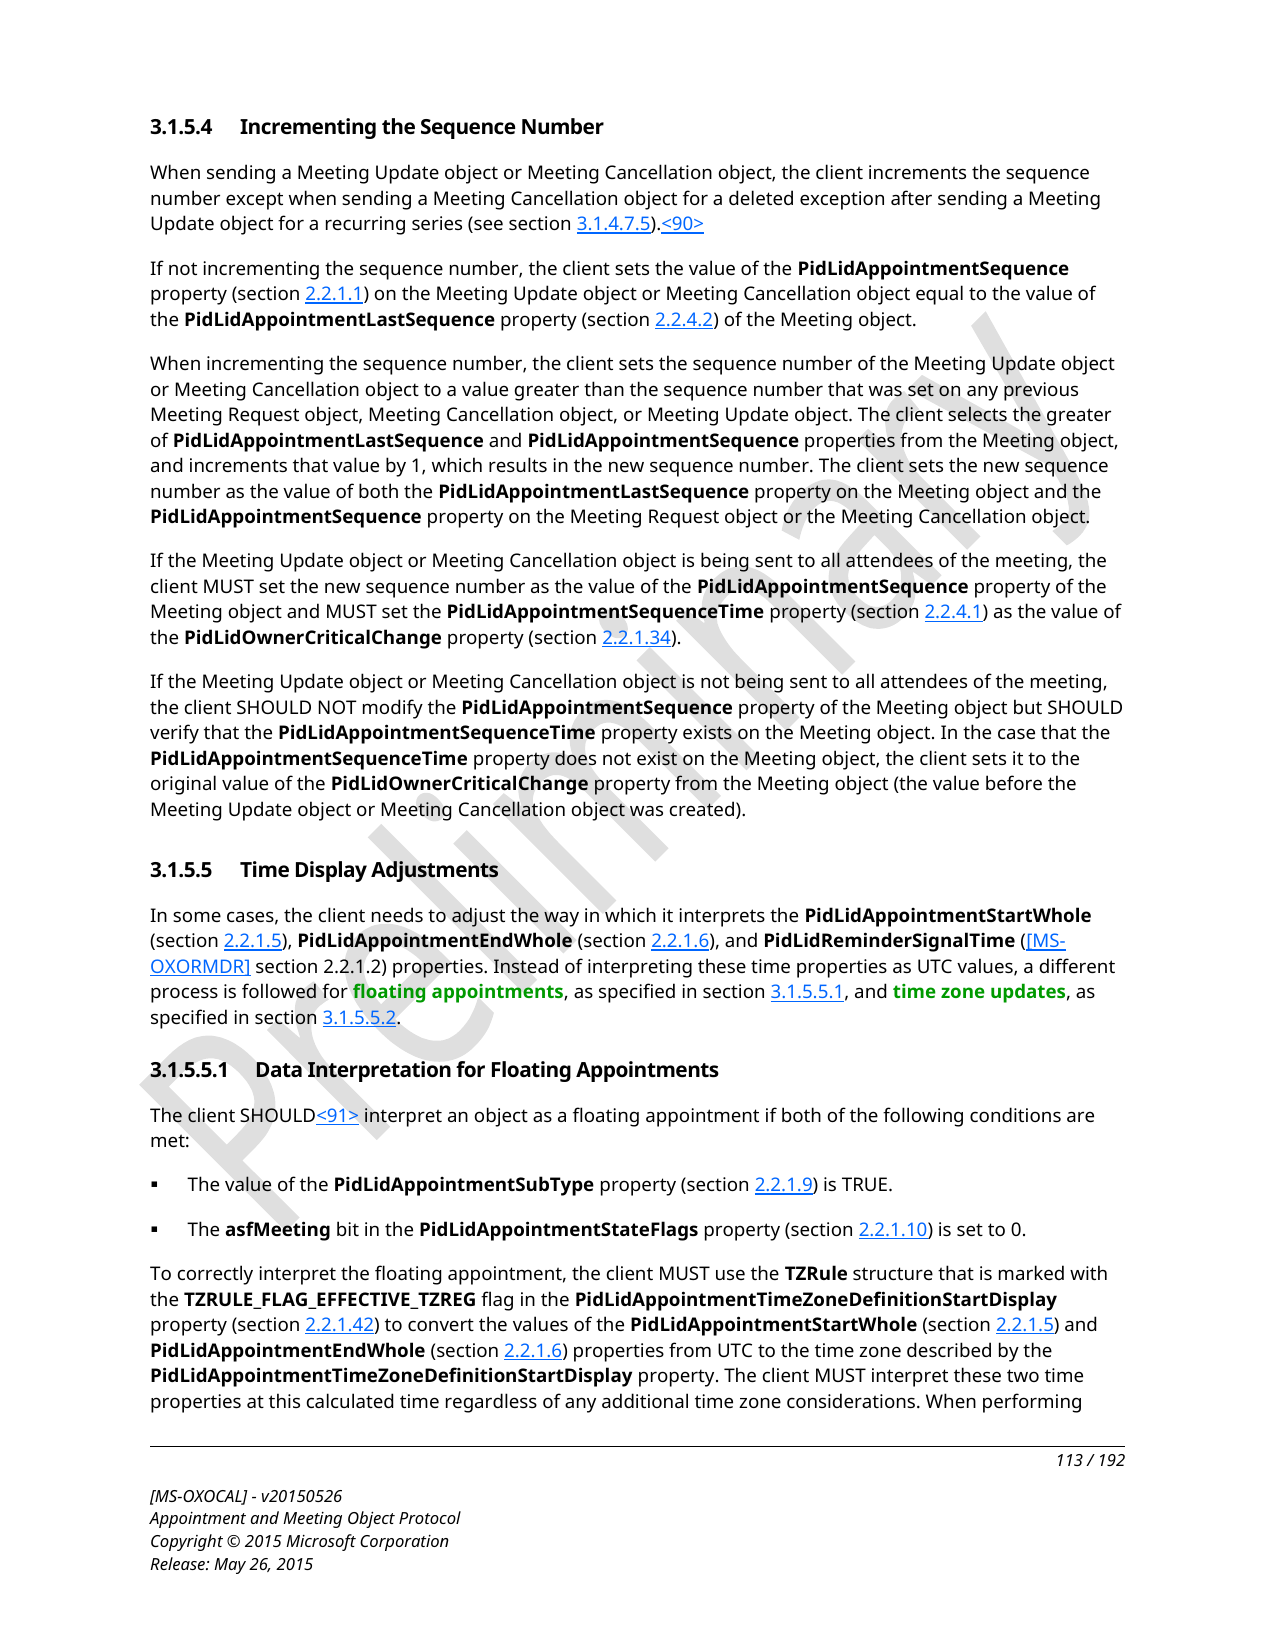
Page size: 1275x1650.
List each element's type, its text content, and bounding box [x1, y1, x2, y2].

text The client SHOULD<91> interpret an object as a floating appointment if both of the following conditions are met: [150, 1102, 1125, 1153]
text When sending a Meeting Update object or Meeting Cancellation object, the client increments the sequence number except when sending a Meeting Cancellation object for a deleted exception after sending a Meeting Update object for a recurring series (see section 3.1.4.7.5).<90> [150, 160, 1125, 236]
text If not incrementing the sequence number, the client sets the value of the PidLidAppointmentSequence property (section 2.2.1.1) on the Meeting Update object or Meeting Cancellation object equal to the value of the PidLidAppointmentLastSequence property (section 2.2.4.2) of the Meeting object. [150, 255, 1125, 332]
subtitle Time Display Adjustments [150, 855, 1125, 883]
text If the Meeting Update object or Meeting Cancellation object is not being sent to all attendees of the meeting, the client SHOULD NOT modify the PidLidAppointmentSequence property of the Meeting object but SHOULD verify that the PidLidAppointmentSequenceTime property exists on the Meeting object. In the case that the PidLidAppointmentSequenceTime property does not exist on the Meeting object, the client sets it to the original value of the PidLidOwnerCriticalChange property from the Meeting object (the value before the Meeting Update object or Meeting Cancellation object was created). [150, 668, 1125, 822]
subtitle Incrementing the Sequence Number [150, 112, 1125, 141]
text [150, 1260, 1125, 1413]
list The asfMeeting bit in the PidLidAppointmentStateFlags property (section 2.2.1.10) is set to 0. [150, 1216, 1125, 1242]
text In some cases, the client needs to adjust the way in which it interprets the PidLidAppointmentStartWhole (section 2.2.1.5), PidLidAppointmentEndWhole (section 2.2.1.6), and PidLidReminderSignalTime ([MS-OXORMDR] section 2.2.1.2) properties. Instead of interpreting these time properties as UTC values, a different process is followed for floating appointments, as specified in section 3.1.5.5.1, and time zone updates, as specified in section 3.1.5.5.2. [150, 902, 1125, 1030]
text When incrementing the sequence number, the client sets the sequence number of the Meeting Update object or Meeting Cancellation object to a value greater than the sequence number that was set on any previous Meeting Request object, Meeting Cancellation object, or Meeting Update object. The client selects the greater of PidLidAppointmentLastSequence and PidLidAppointmentSequence properties from the Meeting object, and increments that value by 1, which results in the new sequence number. The client sets the new sequence number as the value of both the PidLidAppointmentLastSequence property on the Meeting object and the PidLidAppointmentSequence property on the Meeting Request object or the Meeting Cancellation object. [150, 350, 1125, 529]
text If the Meeting Update object or Meeting Cancellation object is being sent to all attendees of the meeting, the client MUST set the new sequence number as the value of the PidLidAppointmentSequence property of the Meeting object and MUST set the PidLidAppointmentSequenceTime property (section 2.2.4.1) as the value of the PidLidOwnerCriticalChange property (section 2.2.1.34). [150, 548, 1125, 650]
list The value of the PidLidAppointmentSubType property (section 2.2.1.9) is TRUE. [150, 1172, 1125, 1197]
subtitle Data Interpretation for Floating Appointments [150, 1055, 1125, 1083]
